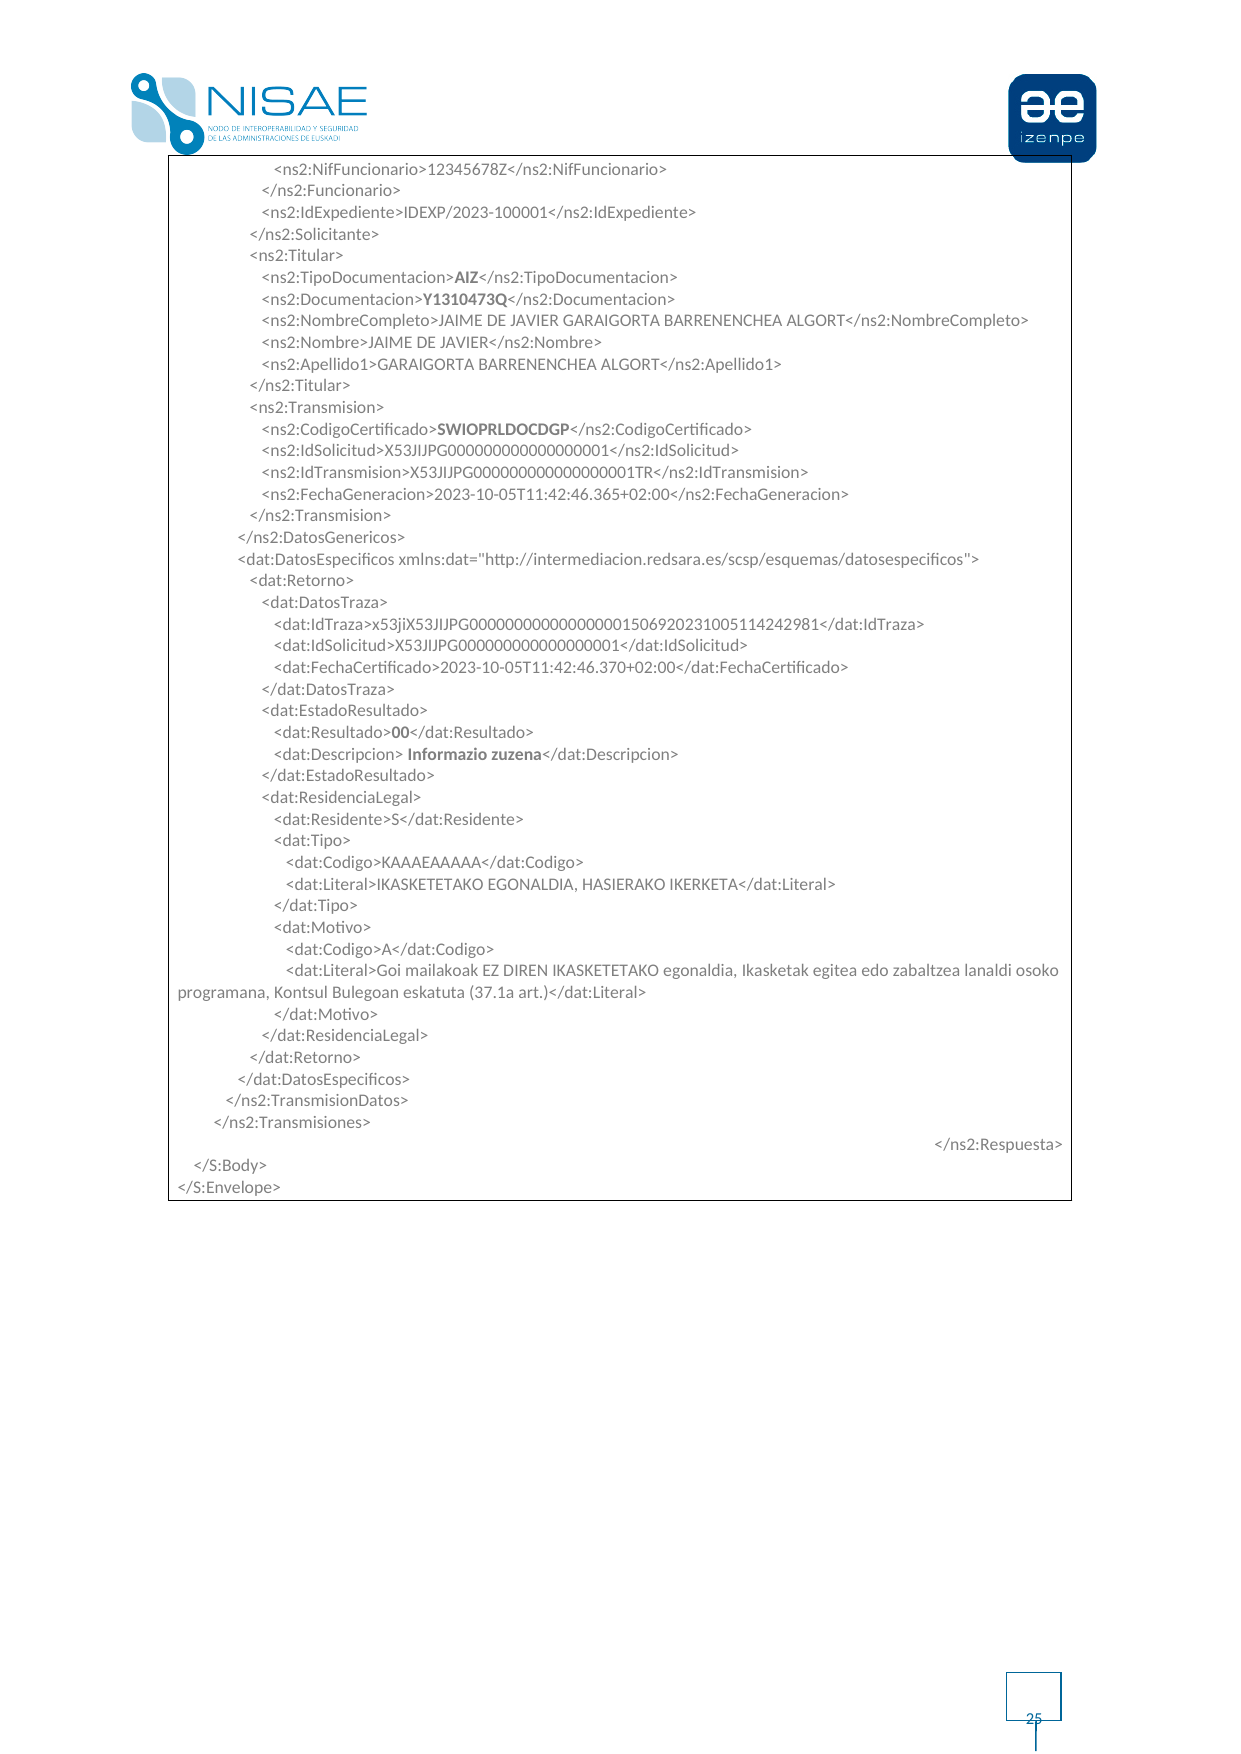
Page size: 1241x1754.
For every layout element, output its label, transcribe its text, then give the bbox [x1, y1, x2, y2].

text <dat:Tipo> [177, 829, 1063, 851]
text <dat:Literal>Goi mailakoak EZ DIREN IKASKETETAKO egonaldia, Ikasketak egitea edo zabaltzea lanaldi osoko programana, Kontsul Bulegoan eskatuta (37.1a art.)</dat:Literal> [177, 959, 1063, 1003]
text <ns2:Apellido1>GARAIGORTA BARRENENCHEA ALGORT</ns2:Apellido1> [177, 353, 1063, 374]
text <dat:DatosTraza> [177, 591, 1063, 613]
text </ns2:TransmisionDatos> [177, 1089, 1063, 1111]
picture [149, 73, 386, 155]
picture [181, 131, 193, 143]
text <dat:Retorno> [177, 569, 1063, 591]
text <dat:EstadoResultado> [177, 699, 1063, 721]
text </dat:Motivo> [177, 1003, 1063, 1024]
text </dat:DatosEspecificos> [177, 1068, 1063, 1089]
text </ns2:Solicitante> [177, 223, 1063, 244]
text <dat:Residente>S</dat:Residente> [177, 808, 1063, 829]
text <ns2:Titular> [177, 244, 1063, 266]
text <dat:Resultado>00</dat:Resultado> [177, 721, 1063, 743]
text </ns2:Respuesta> </S:Body> [177, 1133, 1063, 1173]
picture [118, 73, 180, 155]
text </ns2:Transmision> [177, 504, 1063, 526]
text <dat:Codigo>KAAAEAAAAA</dat:Codigo> [177, 851, 1063, 873]
text <dat:Motivo> [177, 916, 1063, 938]
text <ns2:NombreCompleto>JAIME DE JAVIER GARAIGORTA BARRENENCHEA ALGORT</ns2:NombreCompleto> [177, 309, 1063, 331]
text <dat:Literal>IKASKETETAKO EGONALDIA, HASIERAKO IKERKETA</dat:Literal> [177, 873, 1063, 894]
text <dat:ResidenciaLegal> [177, 786, 1063, 808]
text <ns2:TipoDocumentacion>AIZ</ns2:TipoDocumentacion> [177, 266, 1063, 288]
text <ns2:IdSolicitud>X53JIJPG000000000000000001</ns2:IdSolicitud> [177, 439, 1063, 461]
picture [139, 81, 148, 90]
text </ns2:Transmisiones> [177, 1111, 1063, 1133]
text <ns2:FechaGeneracion>2023-10-05T11:42:46.365+02:00</ns2:FechaGeneracion> [177, 483, 1063, 504]
text <ns2:IdExpediente>IDEXP/2023-100001</ns2:IdExpediente> [177, 201, 1063, 223]
text <ns2:NifFuncionario>12345678Z</ns2:NifFuncionario> [169, 156, 1071, 179]
picture [1007, 74, 1097, 163]
text <dat:IdTraza>x53jiX53JIJPG000000000000000001506920231005114242981</dat:IdTraza> [177, 613, 1063, 634]
text </dat:Retorno> [177, 1046, 1063, 1068]
text </dat:DatosTraza> [177, 678, 1063, 699]
text </dat:ResidenciaLegal> [177, 1024, 1063, 1046]
text </ns2:DatosGenericos> [177, 526, 1063, 548]
text <ns2:Documentacion>Y1310473Q</ns2:Documentacion> [177, 288, 1063, 309]
text <ns2:Transmision> [177, 396, 1063, 418]
text </dat:Tipo> [177, 894, 1063, 916]
text <ns2:Nombre>JAIME DE JAVIER</ns2:Nombre> [177, 331, 1063, 353]
text <dat:FechaCertificado>2023-10-05T11:42:46.370+02:00</dat:FechaCertificado> [177, 656, 1063, 678]
text </ns2:Titular> [177, 374, 1063, 396]
text <dat:DatosEspecificos xmlns:dat="http://intermediacion.redsara.es/scsp/esquemas/datosespecificos"> [177, 548, 1063, 569]
text <dat:IdSolicitud>X53JIJPG000000000000000001</dat:IdSolicitud> [177, 634, 1063, 656]
text </dat:EstadoResultado> [177, 764, 1063, 786]
text <dat:Codigo>A</dat:Codigo> [177, 938, 1063, 959]
text <ns2:IdTransmision>X53JIJPG000000000000000001TR</ns2:IdTransmision> [177, 461, 1063, 483]
text </S:Envelope> [169, 1173, 1071, 1200]
text <ns2:CodigoCertificado>SWIOPRLDOCDGP</ns2:CodigoCertificado> [177, 418, 1063, 439]
text </ns2:Funcionario> [177, 179, 1063, 201]
text <dat:Descripcion> Informazio zuzena</dat:Descripcion> [177, 743, 1063, 764]
